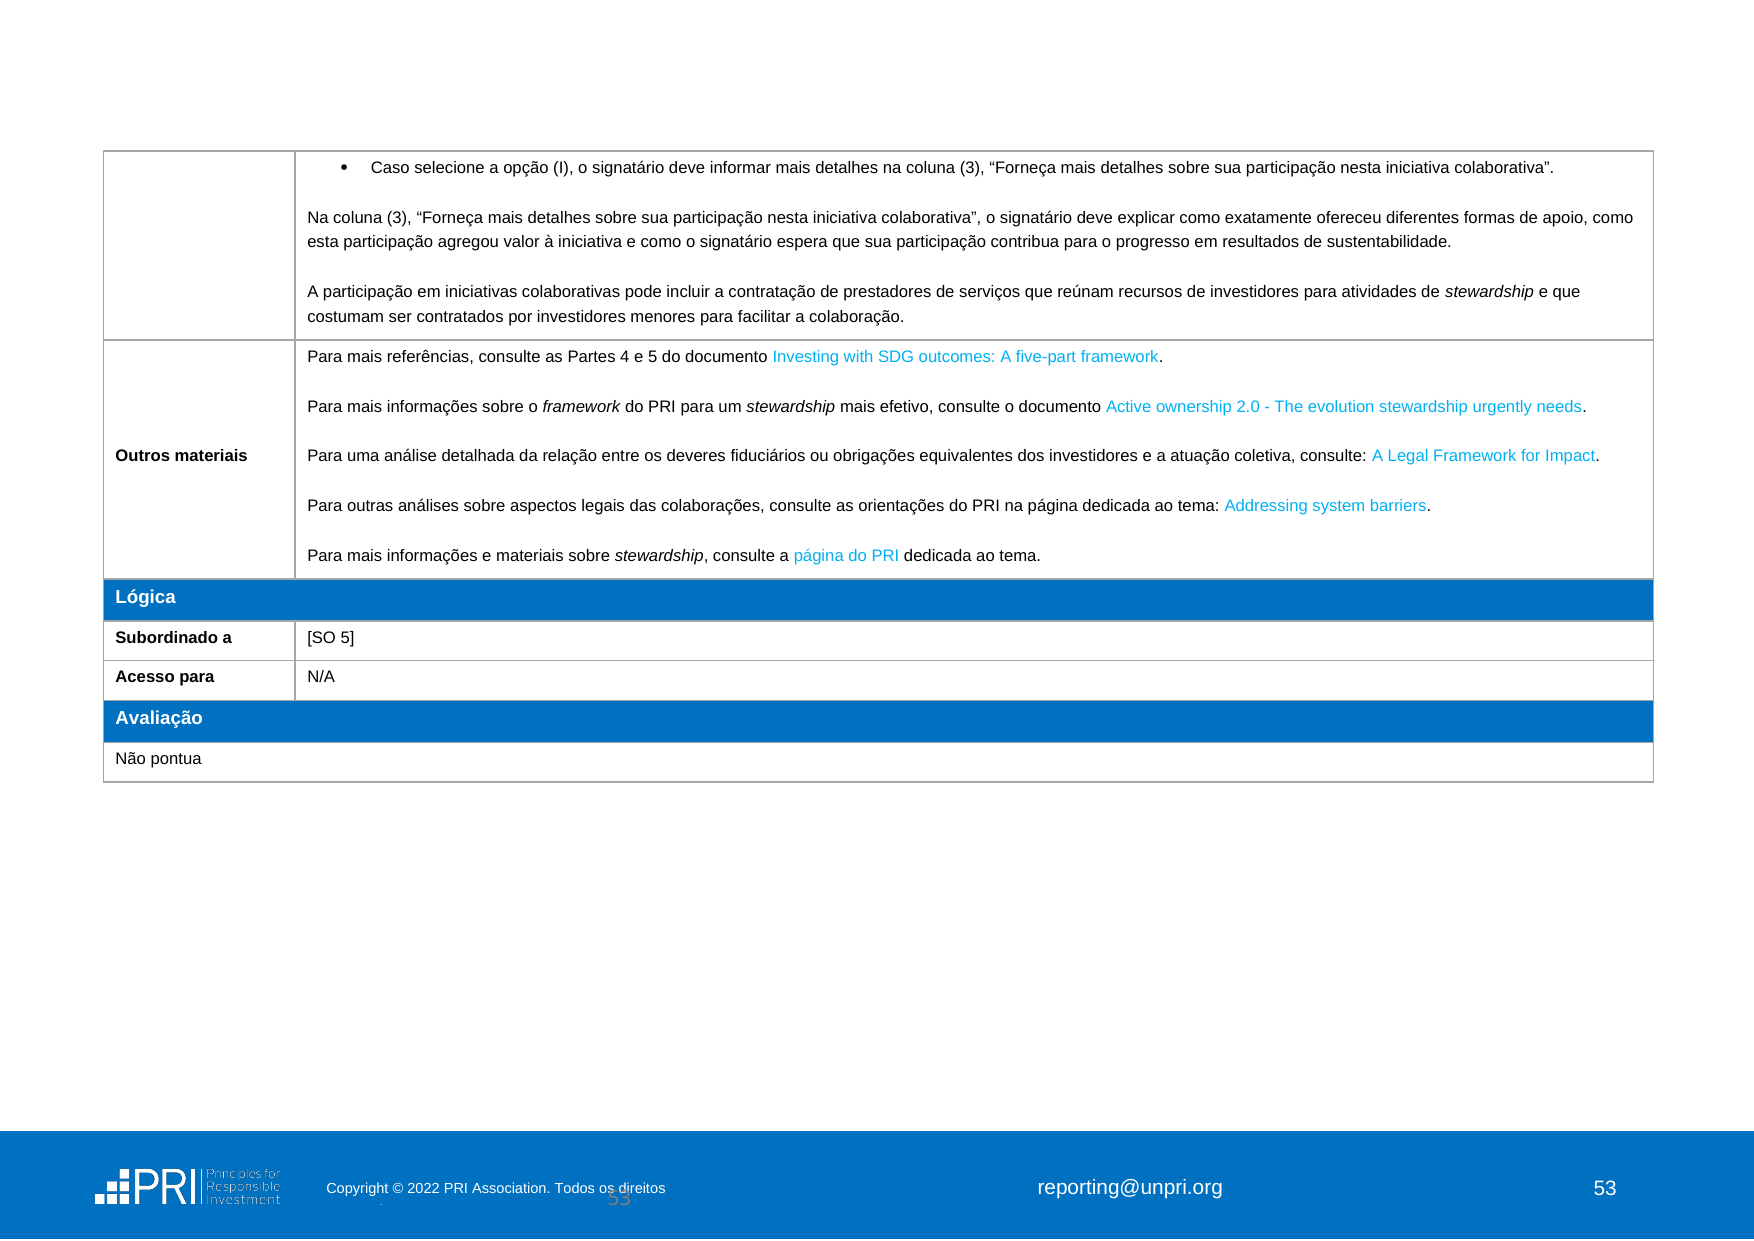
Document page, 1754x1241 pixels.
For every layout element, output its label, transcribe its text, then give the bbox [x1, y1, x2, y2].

table_cell Subordinado a [104, 622, 294, 660]
table_cell Acesso para [104, 661, 294, 699]
table_cell [SO 5] [296, 622, 1653, 660]
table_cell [296, 152, 1653, 339]
picture [92, 1166, 282, 1207]
table_cell Avaliação [104, 701, 1653, 742]
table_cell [104, 152, 294, 339]
table_cell Lógica [104, 580, 1653, 620]
table_cell Para mais referências, consulte as Partes 4 e 5 do documento Investing with SDG outcomes: A five-part framework. Para mais informações sobre o framework do PRI para um stewardship mais efetivo, consulte o documento Active ownership 2.0 - The evolution stewardship urgently needs. Para uma análise detalhada da relação entre os deveres fiduciários ou obrigações equivalentes dos investidores e a atuação coletiva, consulte: A Legal Framework for Impact. Para outras análises sobre aspectos legais das colaborações, consulte as orientações do PRI na página dedicada ao tema: Addressing system barriers. Para mais informações e materiais sobre stewardship, consulte a página do PRI dedicada ao tema. [296, 341, 1653, 578]
table_cell N/A [296, 661, 1653, 699]
table_cell Outros materiais [104, 341, 294, 578]
table_cell Não pontua [104, 743, 1653, 781]
